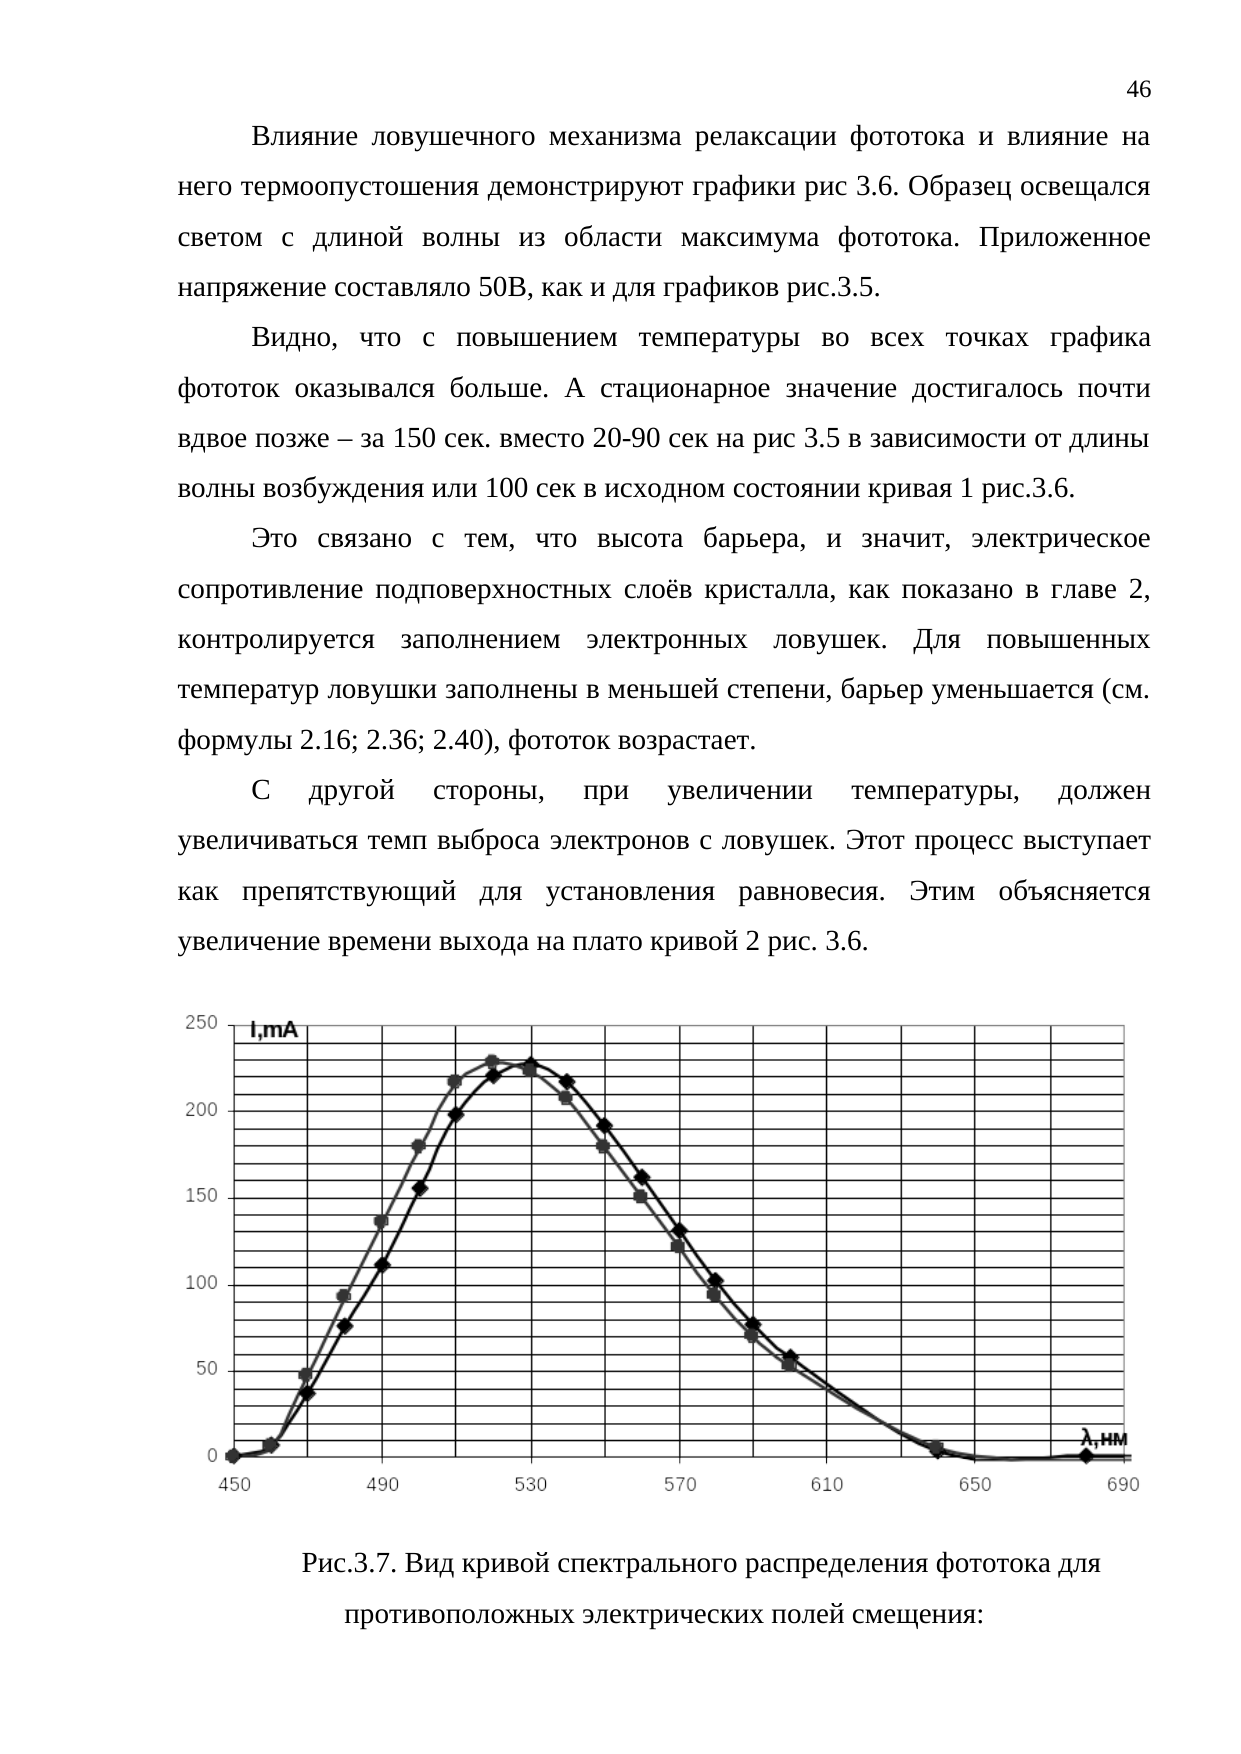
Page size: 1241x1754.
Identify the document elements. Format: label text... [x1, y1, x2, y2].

text Влияние ловушечного механизма релаксации фототока и влияние на него термоопустошения демонстрируют графики рис 3.6. Образец освещался светом с длиной волны из области максимума фототока. Приложенное напряжение составляло 50В, как и для графиков рис.3.5. [177, 118, 1152, 303]
text С другой стороны, при увеличении температуры, должен увеличиваться темп выброса электронов с ловушек. Этот процесс выступает как препятствующий для установления равновесия. Этим объясняется увеличение времени выхода на плато кривой 2 рис. 3.6. [177, 772, 1152, 957]
text Видно, что с повышением температуры во всех точках графика фототок оказывался больше. А стационарное значение достигалось почти вдвое позже – за 150 сек. вместо 20-90 сек на рис 3.5 в зависимости от длины волны возбуждения или 100 сек в исходном состоянии кривая 1 рис.3.6. [177, 319, 1152, 504]
text Это связано с тем, что высота барьера, и значит, электрическое сопротивление подповерхностных слоёв кристалла, как показано в главе 2, контролируется заполнением электронных ловушек. Для повышенных температур ловушки заполнены в меньшей степени, барьер уменьшается (см. формулы 2.16; 2.36; 2.40), фототок возрастает. [177, 521, 1152, 755]
text Рис.3.7. Вид кривой спектрального распределения фототока для противоположных электрических полей смещения: [177, 973, 1152, 1629]
